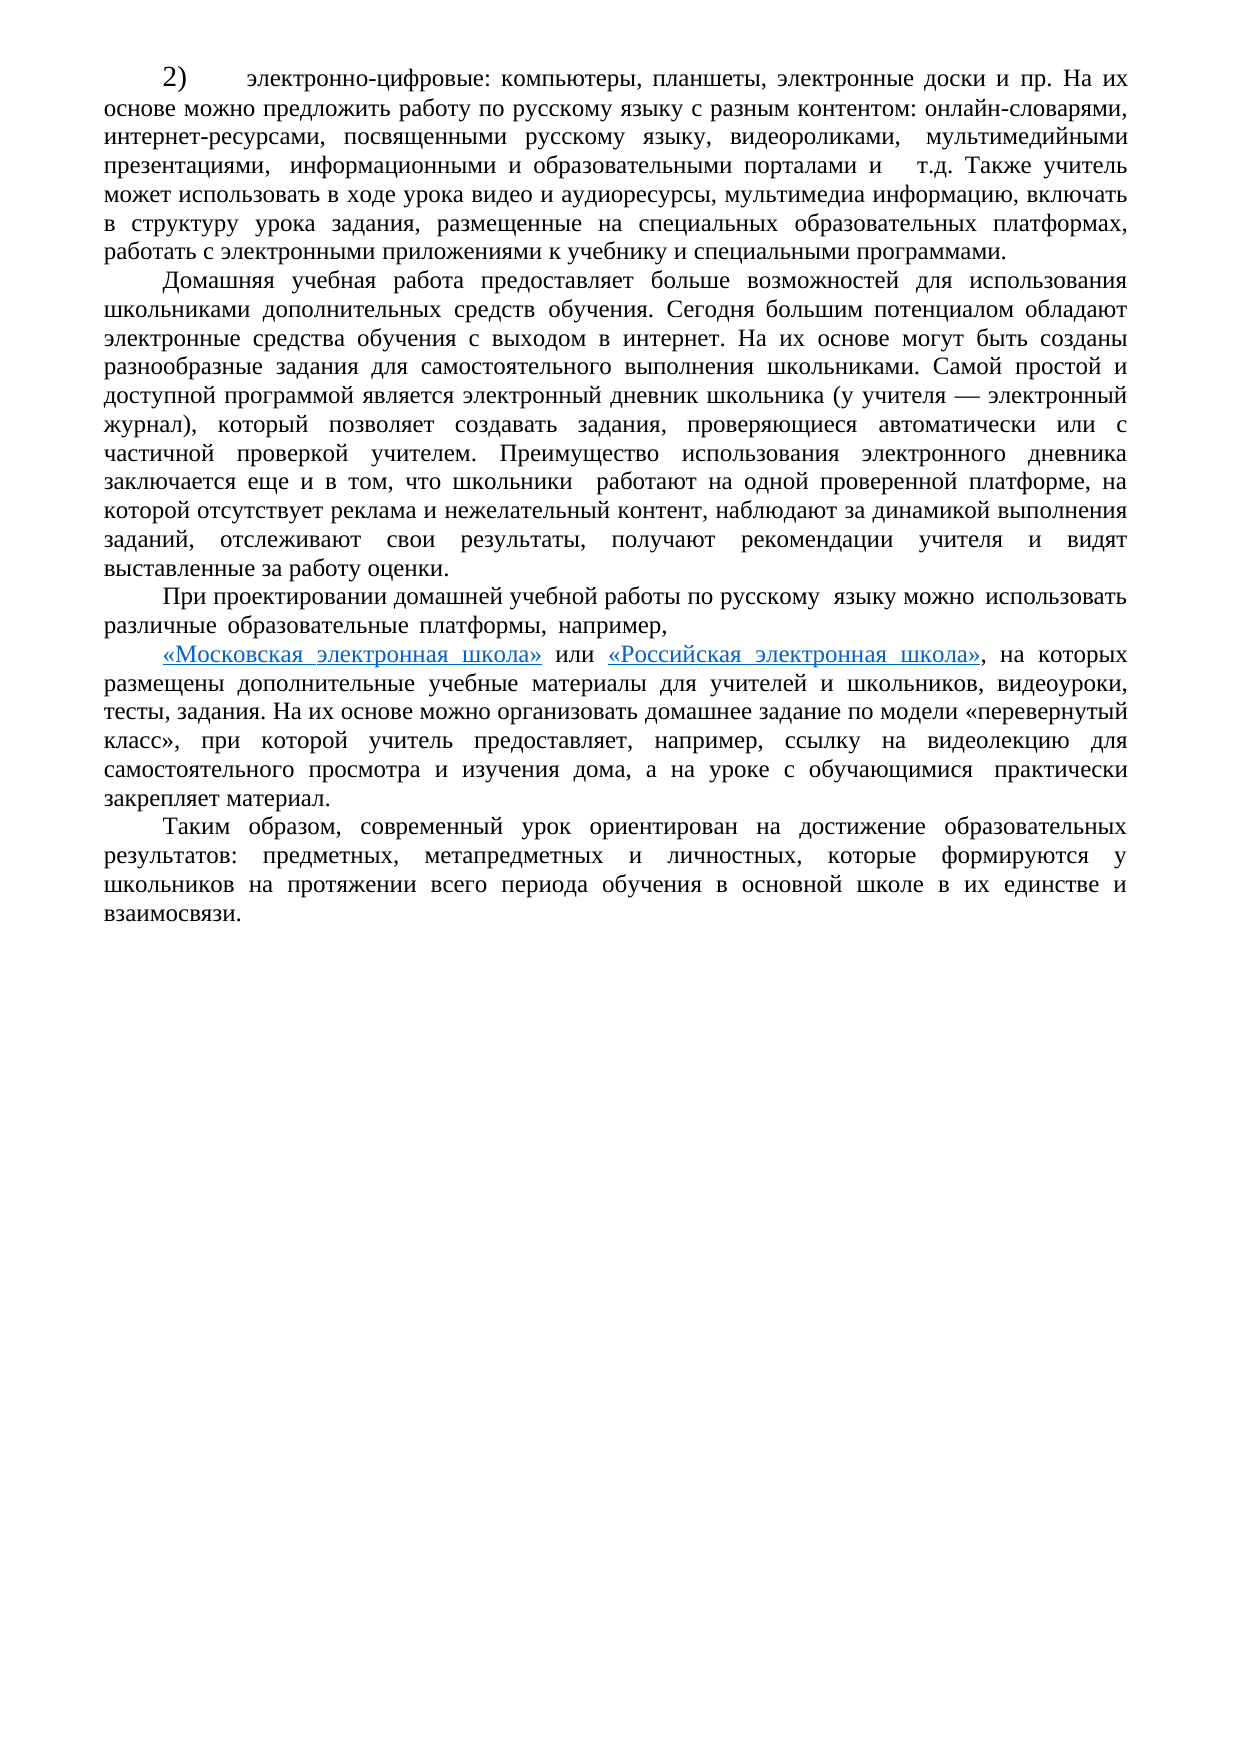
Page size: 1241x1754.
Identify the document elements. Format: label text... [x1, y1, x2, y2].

text Домашняя учебная работа предоставляет больше возможностей для использования школьниками дополнительных средств обучения. Сегодня большим потенциалом обладают электронные средства обучения с выходом в интернет. На их основе могут быть созданы разнообразные задания для самостоятельного выполнения школьниками. Самой простой и доступной программой является электронный дневник школьника (у учителя — электронный журнал), который позволяет создавать задания, проверяющиеся автоматически или с частичной проверкой учителем. Преимущество использования электронного дневника заключается еще и в том, что школьники работают на одной проверенной платформе, на которой отсутствует реклама и нежелательный контент, наблюдают за динамикой выполнения заданий, отслеживают свои результаты, получают рекомендации учителя и видят выставленные за работу оценки. [103, 265, 1127, 581]
list электронно-цифровые: компьютеры, планшеты, электронные доски и пр. На их основе можно предложить работу по русскому языку с разным контентом: онлайн-словарями, интернет-ресурсами, посвященными русскому языку, видеороликами, мультимедийными презентациями, информационными и образовательными порталами и т.д. Также учитель может использовать в ходе урока видео и аудиоресурсы, мультимедиа информацию, включать в структуру урока задания, размещенные на специальных образовательных платформах, работать с электронными приложениями к учебнику и специальными программами. [103, 59, 1128, 265]
text При проектировании домашней учебной работы по русскому языку можно использовать различные образовательные платформы, например, [103, 581, 1128, 639]
text Таким образом, современный урок ориентирован на достижение образовательных результатов: предметных, метапредметных и личностных, которые формируются у школьников на протяжении всего периода обучения в основной школе в их единстве и взаимосвязи. [103, 811, 1128, 926]
text «Московская электронная школа» или «Российская электронная школа», на которых размещены дополнительные учебные материалы для учителей и школьников, видеоуроки, тесты, задания. На их основе можно организовать домашнее задание по модели «перевернутый класс», при которой учитель предоставляет, например, ссылку на видеолекцию для самостоятельного просмотра и изучения дома, а на уроке с обучающимися практически закрепляет материал. [103, 639, 1128, 811]
